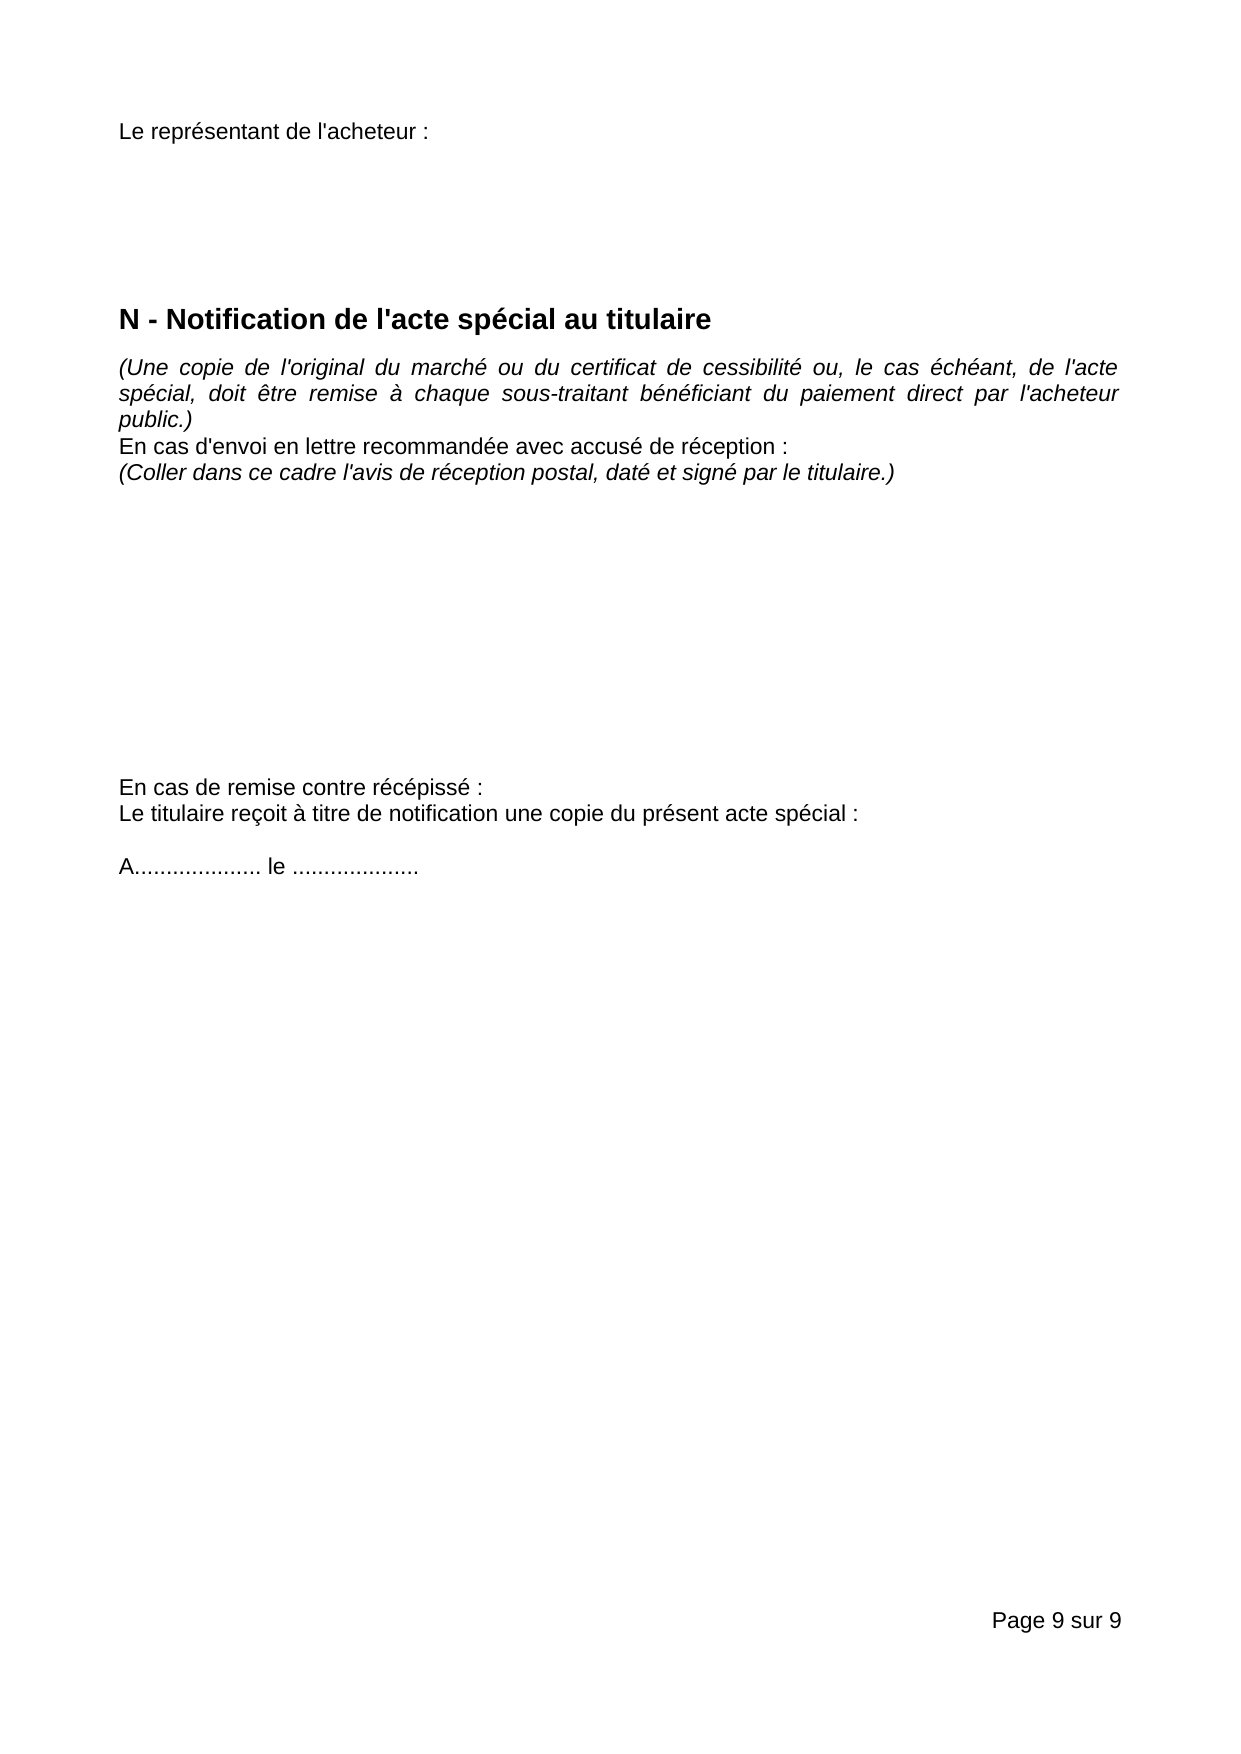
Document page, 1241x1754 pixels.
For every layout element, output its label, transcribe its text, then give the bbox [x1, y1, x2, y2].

text Le représentant de l'acheteur : [119, 119, 1121, 145]
text En cas de remise contre récépissé : [119, 774, 1121, 801]
text (Coller dans ce cadre l'avis de réception postal, daté et signé par le titulaire.) [119, 459, 1121, 486]
text A.................... le .................... [119, 853, 1121, 880]
text N - Notification de l'acte spécial au titulaire [119, 302, 1121, 335]
text En cas d'envoi en lettre recommandée avec accusé de réception : [119, 433, 1121, 459]
text (Une copie de l'original du marché ou du certificat de cessibilité ou, le cas échéant, de l'acte spécial, doit être remise à chaque sous-traitant bénéficiant du paiement direct par l'acheteur public.) [119, 354, 1121, 433]
text Le titulaire reçoit à titre de notification une copie du présent acte spécial : [119, 801, 1121, 827]
